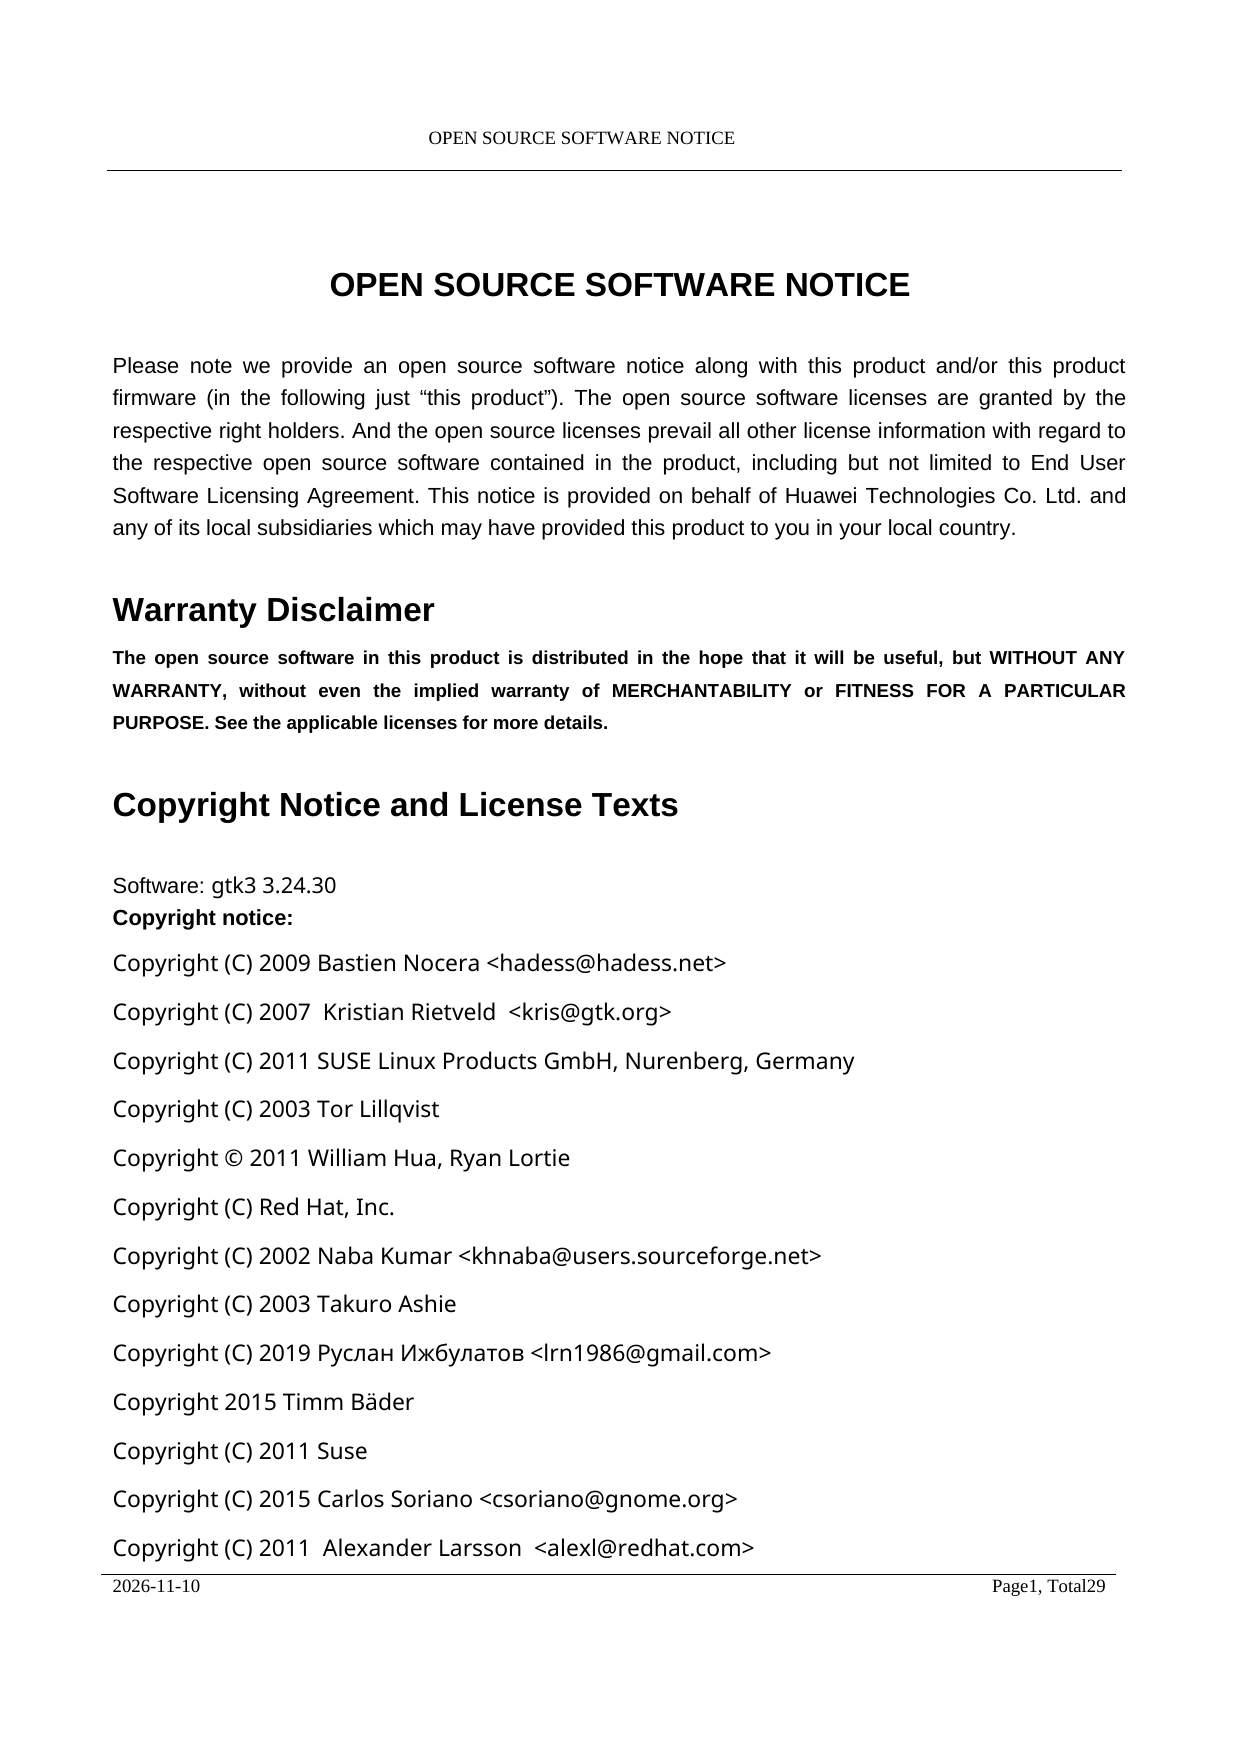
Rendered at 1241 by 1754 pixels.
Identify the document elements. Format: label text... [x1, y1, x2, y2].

text Copyright notice: [112, 901, 1128, 934]
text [112, 947, 1128, 1564]
text OPEN SOURCE SOFTWARE NOTICE [112, 251, 1128, 316]
text Please note we provide an open source software notice along with this product and/or this product firmware (in the following just “this product”). The open source software licenses are granted by the respective right holders. And the open source licenses prevail all other license information with regard to the respective open source software contained in the product, including but not limited to End User Software Licensing Agreement. This notice is provided on behalf of Huawei Technologies Co. Ltd. and any of its local subsidiaries which may have provided this product to you in your local country. [112, 349, 1128, 544]
text Software: gtk3 3.24.30 [112, 869, 1128, 901]
text The open source software in this product is distributed in the hope that it will be useful, but WITHOUT ANY WARRANTY, without even the implied warranty of MERCHANTABILITY or FITNESS FOR A PARTICULAR PURPOSE. See the applicable licenses for more details. [112, 641, 1128, 739]
text Copyright Notice and License Texts [112, 771, 1128, 836]
text Warranty Disclaimer [112, 576, 1128, 641]
